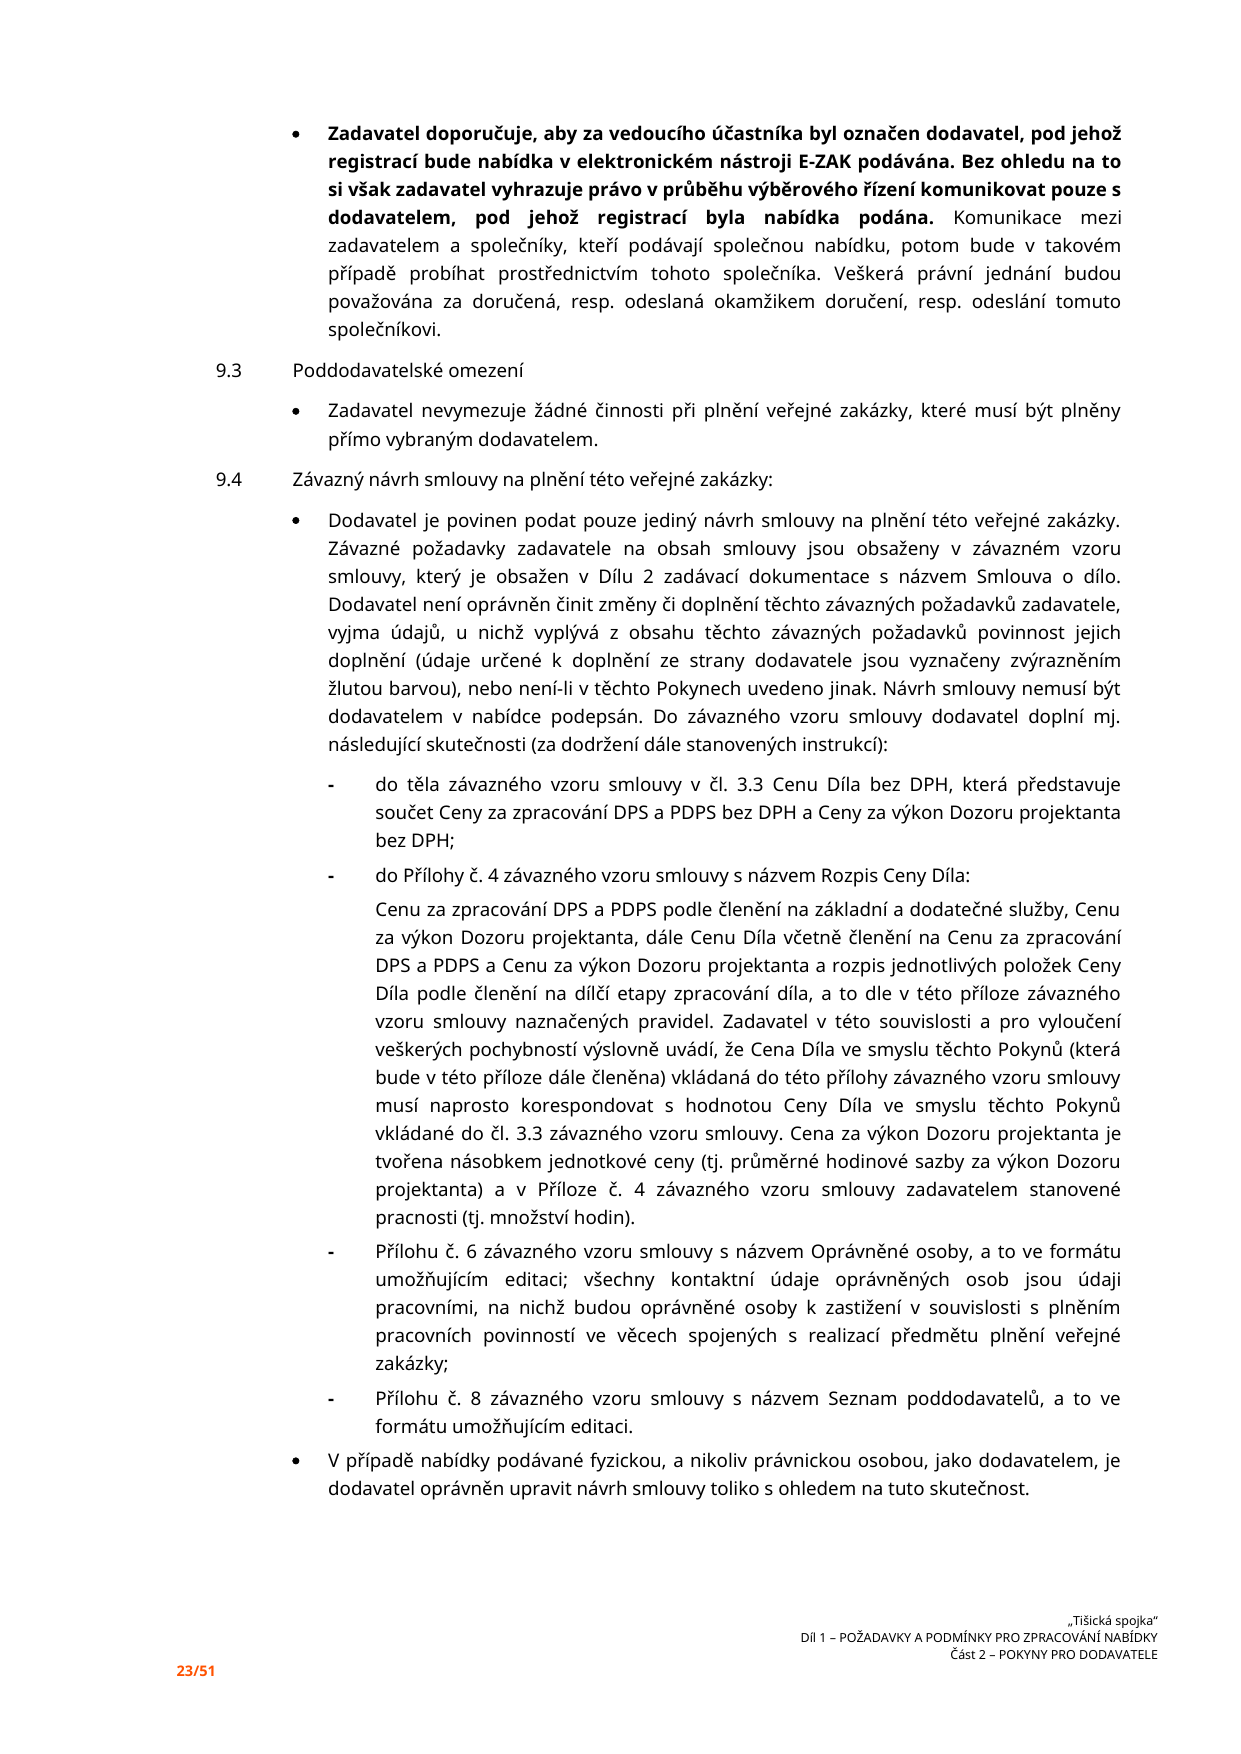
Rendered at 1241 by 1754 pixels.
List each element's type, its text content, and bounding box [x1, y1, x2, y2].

text Poddodavatelské omezení [216, 357, 1122, 383]
text Dodavatel je povinen podat pouze jediný návrh smlouvy na plnění této veřejné zakázky. Závazné požadavky zadavatele na obsah smlouvy jsou obsaženy v závazném vzoru smlouvy, který je obsažen v Dílu 2 zadávací dokumentace s názvem Smlouva o dílo. Dodavatel není oprávněn činit změny či doplnění těchto závazných požadavků zadavatele, vyjma údajů, u nichž vyplývá z obsahu těchto závazných požadavků povinnost jejich doplnění (údaje určené k doplnění ze strany dodavatele jsou vyznačeny zvýrazněním žlutou barvou), nebo není-li v těchto Pokynech uvedeno jinak. Návrh smlouvy nemusí být dodavatelem v nabídce podepsán. Do závazného vzoru smlouvy dodavatel doplní mj. následující skutečnosti (za dodržení dále stanovených instrukcí): [292, 507, 1122, 757]
list Cenu za zpracování DPS a PDPS podle členění na základní a dodatečné služby, Cenu za výkon Dozoru projektanta, dále Cenu Díla včetně členění na Cenu za zpracování DPS a PDPS a Cenu za výkon Dozoru projektanta a rozpis jednotlivých položek Ceny Díla podle členění na dílčí etapy zpracování díla, a to dle v této příloze závazného vzoru smlouvy naznačených pravidel. Zadavatel v této souvislosti a pro vyloučení veškerých pochybností výslovně uvádí, že Cena Díla ve smyslu těchto Pokynů (která bude v této příloze dále členěna) vkládaná do této přílohy závazného vzoru smlouvy musí naprosto korespondovat s hodnotou Ceny Díla ve smyslu těchto Pokynů vkládané do čl. 3.3 závazného vzoru smlouvy. Cena za výkon Dozoru projektanta je tvořena násobkem jednotkové ceny (tj. průměrné hodinové sazby za výkon Dozoru projektanta) a v Příloze č. 4 závazného vzoru smlouvy zadavatelem stanovené pracnosti (tj. množství hodin). [375, 896, 1122, 1230]
text do těla závazného vzoru smlouvy v čl. 3.3 Cenu Díla bez DPH, která představuje součet Ceny za zpracování DPS a PDPS bez DPH a Ceny za výkon Dozoru projektanta bez DPH; [328, 772, 1122, 853]
text Závazný návrh smlouvy na plnění této veřejné zakázky: [216, 466, 1122, 492]
text Zadavatel nevymezuje žádné činnosti při plnění veřejné zakázky, které musí být plněny přímo vybraným dodavatelem. [292, 398, 1122, 451]
text do Přílohy č. 4 závazného vzoru smlouvy s názvem Rozpis Ceny Díla: [328, 862, 1122, 887]
text Zadavatel doporučuje, aby za vedoucího účastníka byl označen dodavatel, pod jehož registrací bude nabídka v elektronickém nástroji E-ZAK podávána. Bez ohledu na to si však zadavatel vyhrazuje právo v průběhu výběrového řízení komunikovat pouze s dodavatelem, pod jehož registrací byla nabídka podána. Komunikace mezi zadavatelem a společníky, kteří podávají společnou nabídku, potom bude v takovém případě probíhat prostřednictvím tohoto společníka. Veškerá právní jednání budou považována za doručená, resp. odeslaná okamžikem doručení, resp. odeslání tomuto společníkovi. [292, 121, 1122, 342]
text Přílohu č. 8 závazného vzoru smlouvy s názvem Seznam poddodavatelů, a to ve formátu umožňujícím editaci. [328, 1385, 1122, 1438]
text Přílohu č. 6 závazného vzoru smlouvy s názvem Oprávněné osoby, a to ve formátu umožňujícím editaci; všechny kontaktní údaje oprávněných osob jsou údaji pracovními, na nichž budou oprávněné osoby k zastižení v souvislosti s plněním pracovních povinností ve věcech spojených s realizací předmětu plnění veřejné zakázky; [328, 1239, 1122, 1376]
text V případě nabídky podávané fyzickou, a nikoliv právnickou osobou, jako dodavatelem, je dodavatel oprávněn upravit návrh smlouvy toliko s ohledem na tuto skutečnost. [292, 1447, 1122, 1501]
